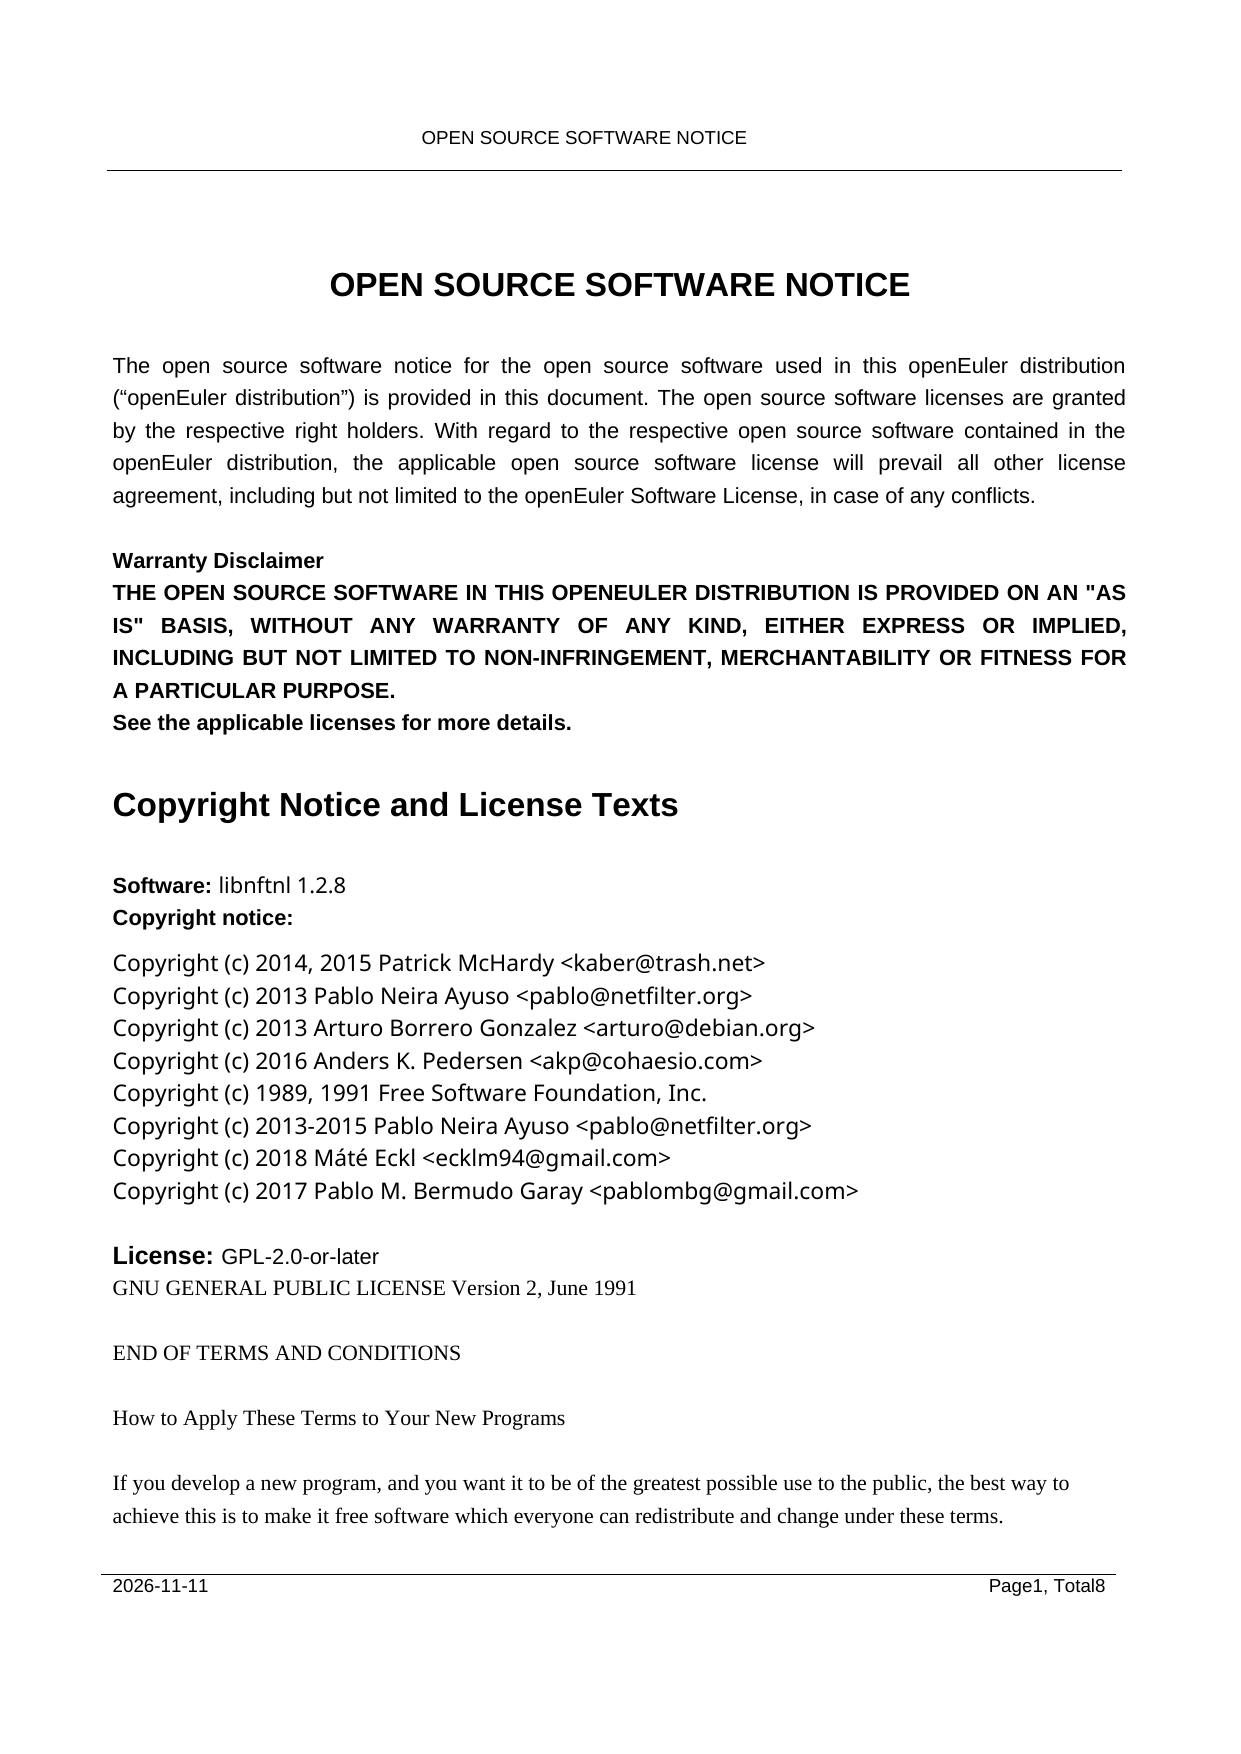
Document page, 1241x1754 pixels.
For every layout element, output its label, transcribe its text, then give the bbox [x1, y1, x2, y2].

text Warranty Disclaimer [112, 544, 1128, 576]
text Copyright (c) 2014, 2015 Patrick McHardy <kaber@trash.net> Copyright (c) 2013 Pablo Neira Ayuso <pablo@netfilter.org> Copyright (c) 2013 Arturo Borrero Gonzalez <arturo@debian.org> Copyright (c) 2016 Anders K. Pedersen <akp@cohaesio.com> Copyright (c) 1989, 1991 Free Software Foundation, Inc. Copyright (c) 2013-2015 Pablo Neira Ayuso <pablo@netfilter.org> Copyright (c) 2018 Máté Eckl <ecklm94@gmail.com> Copyright (c) 2017 Pablo M. Bermudo Garay <pablombg@gmail.com> [112, 947, 1128, 1239]
text Copyright notice: [112, 901, 1128, 934]
text License: GPL-2.0-or-later [112, 1239, 1128, 1272]
text Copyright Notice and License Texts [112, 771, 1128, 836]
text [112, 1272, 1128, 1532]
text The open source software notice for the open source software used in this openEuler distribution (“openEuler distribution”) is provided in this document. The open source software licenses are granted by the respective right holders. With regard to the respective open source software contained in the openEuler distribution, the applicable open source software license will prevail all other license agreement, including but not limited to the openEuler Software License, in case of any conflicts. [112, 349, 1128, 511]
text THE OPEN SOURCE SOFTWARE IN THIS OPENEULER DISTRIBUTION IS PROVIDED ON AN "AS IS" BASIS, WITHOUT ANY WARRANTY OF ANY KIND, EITHER EXPRESS OR IMPLIED, INCLUDING BUT NOT LIMITED TO NON-INFRINGEMENT, MERCHANTABILITY OR FITNESS FOR A PARTICULAR PURPOSE. See the applicable licenses for more details. [112, 576, 1128, 739]
text OPEN SOURCE SOFTWARE NOTICE [112, 251, 1128, 316]
title Software: libnftnl 1.2.8 [112, 869, 1128, 901]
